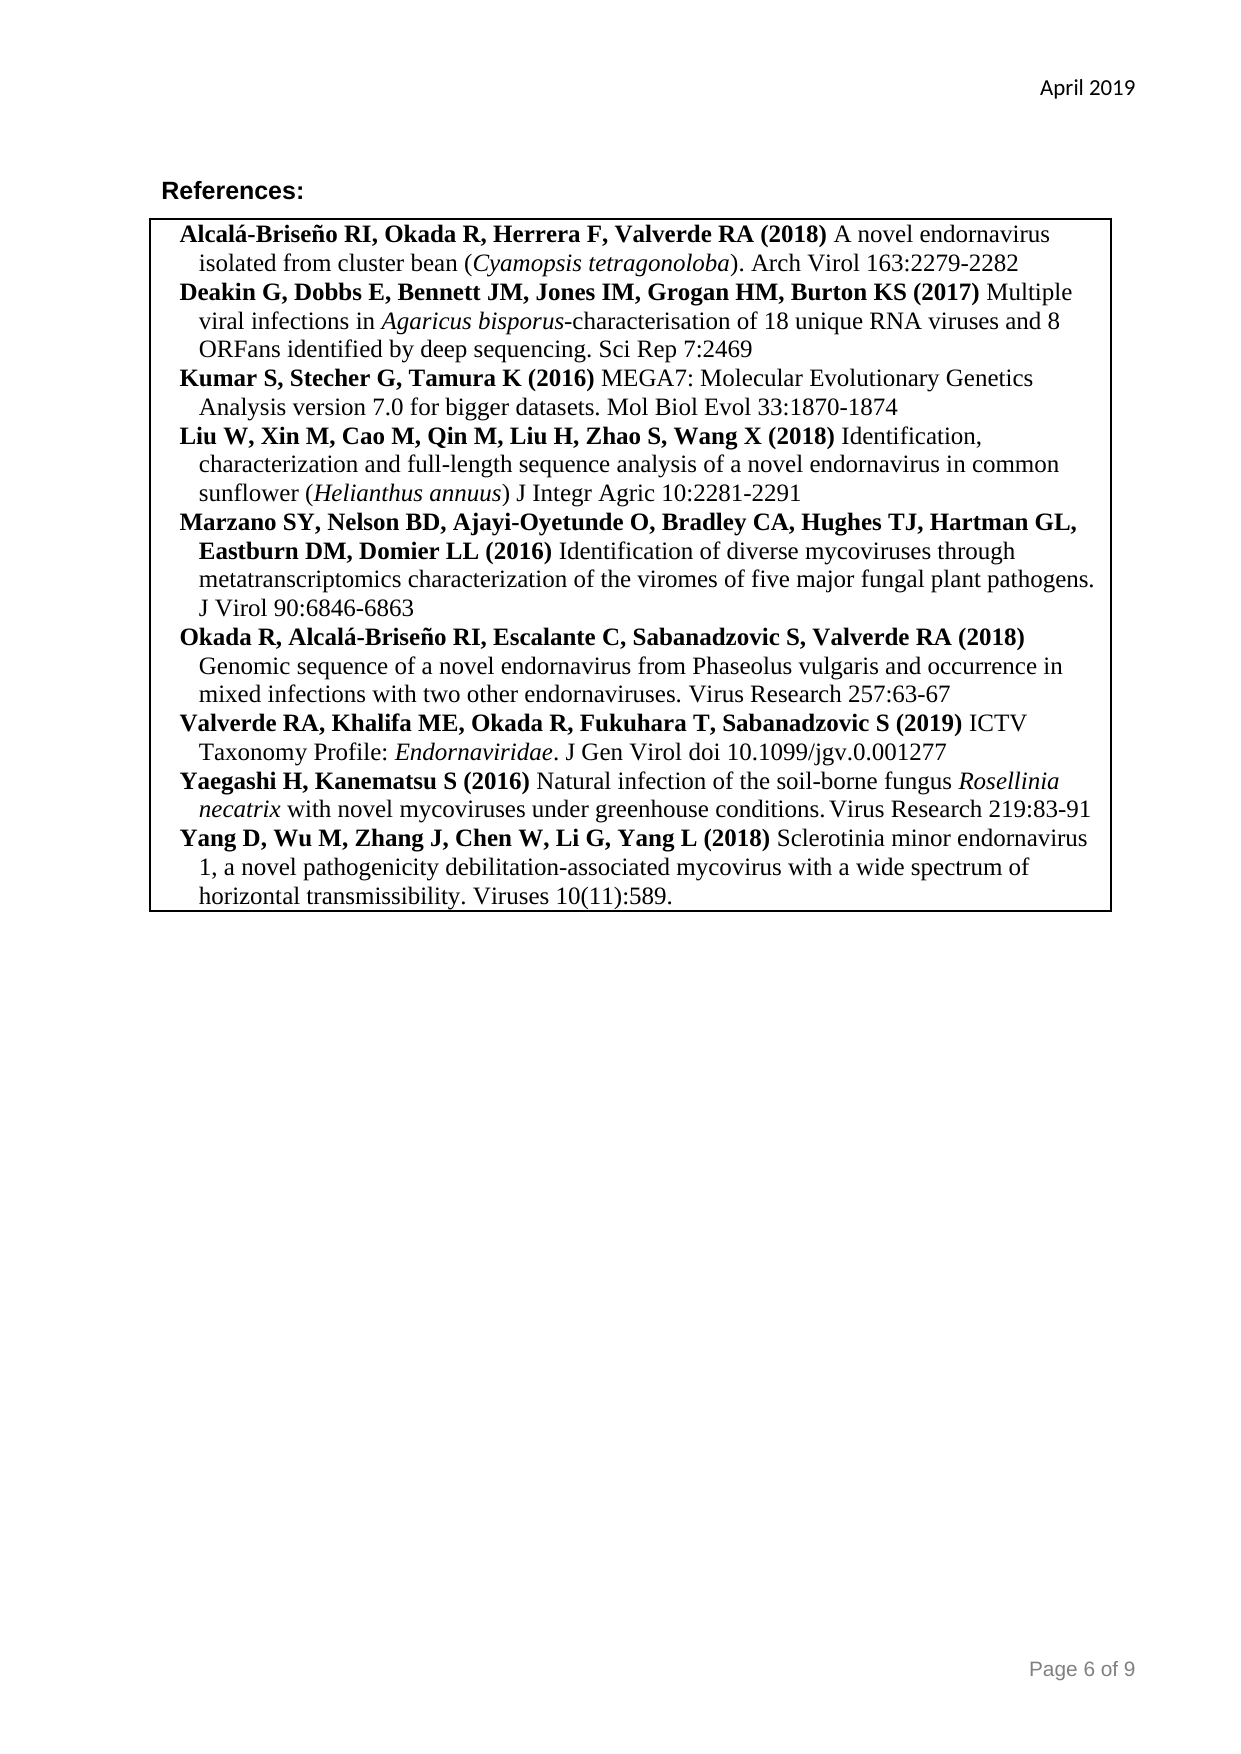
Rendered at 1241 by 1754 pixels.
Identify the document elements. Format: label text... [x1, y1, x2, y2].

table_header References: [150, 176, 1111, 217]
table_cell Alcalá-Briseño RI, Okada R, Herrera F, Valverde RA (2018) A novel endornavirus isolated from cluster bean (Cyamopsis tetragonoloba). Arch Virol 163:2279-2282 Deakin G, Dobbs E, Bennett JM, Jones IM, Grogan HM, Burton KS (2017) Multiple viral infections in Agaricus bisporus-characterisation of 18 unique RNA viruses and 8 ORFans identified by deep sequencing. Sci Rep 7:2469 Kumar S, Stecher G, Tamura K (2016) MEGA7: Molecular Evolutionary Genetics Analysis version 7.0 for bigger datasets. Mol Biol Evol 33:1870-1874 Liu W, Xin M, Cao M, Qin M, Liu H, Zhao S, Wang X (2018) Identification, characterization and full-length sequence analysis of a novel endornavirus in common sunflower (Helianthus annuus) J Integr Agric 10:2281-2291 Marzano SY, Nelson BD, Ajayi-Oyetunde O, Bradley CA, Hughes TJ, Hartman GL, Eastburn DM, Domier LL (2016) Identification of diverse mycoviruses through metatranscriptomics characterization of the viromes of five major fungal plant pathogens. J Virol 90:6846-6863 Okada R, Alcalá-Briseño RI, Escalante C, Sabanadzovic S, Valverde RA (2018) Genomic sequence of a novel endornavirus from Phaseolus vulgaris and occurrence in mixed infections with two other endornaviruses. Virus Research 257:63-67 Valverde RA, Khalifa ME, Okada R, Fukuhara T, Sabanadzovic S (2019) ICTV Taxonomy Profile: Endornaviridae. J Gen Virol doi 10.1099/jgv.0.001277 Yaegashi H, Kanematsu S (2016) Natural infection of the soil-borne fungus Rosellinia necatrix with novel mycoviruses under greenhouse conditions. Virus Research 219:83-91 Yang D, Wu M, Zhang J, Chen W, Li G, Yang L (2018) Sclerotinia minor endornavirus 1, a novel pathogenicity debilitation-associated mycovirus with a wide spectrum of horizontal transmissibility. Viruses 10(11):589. [151, 220, 1110, 909]
